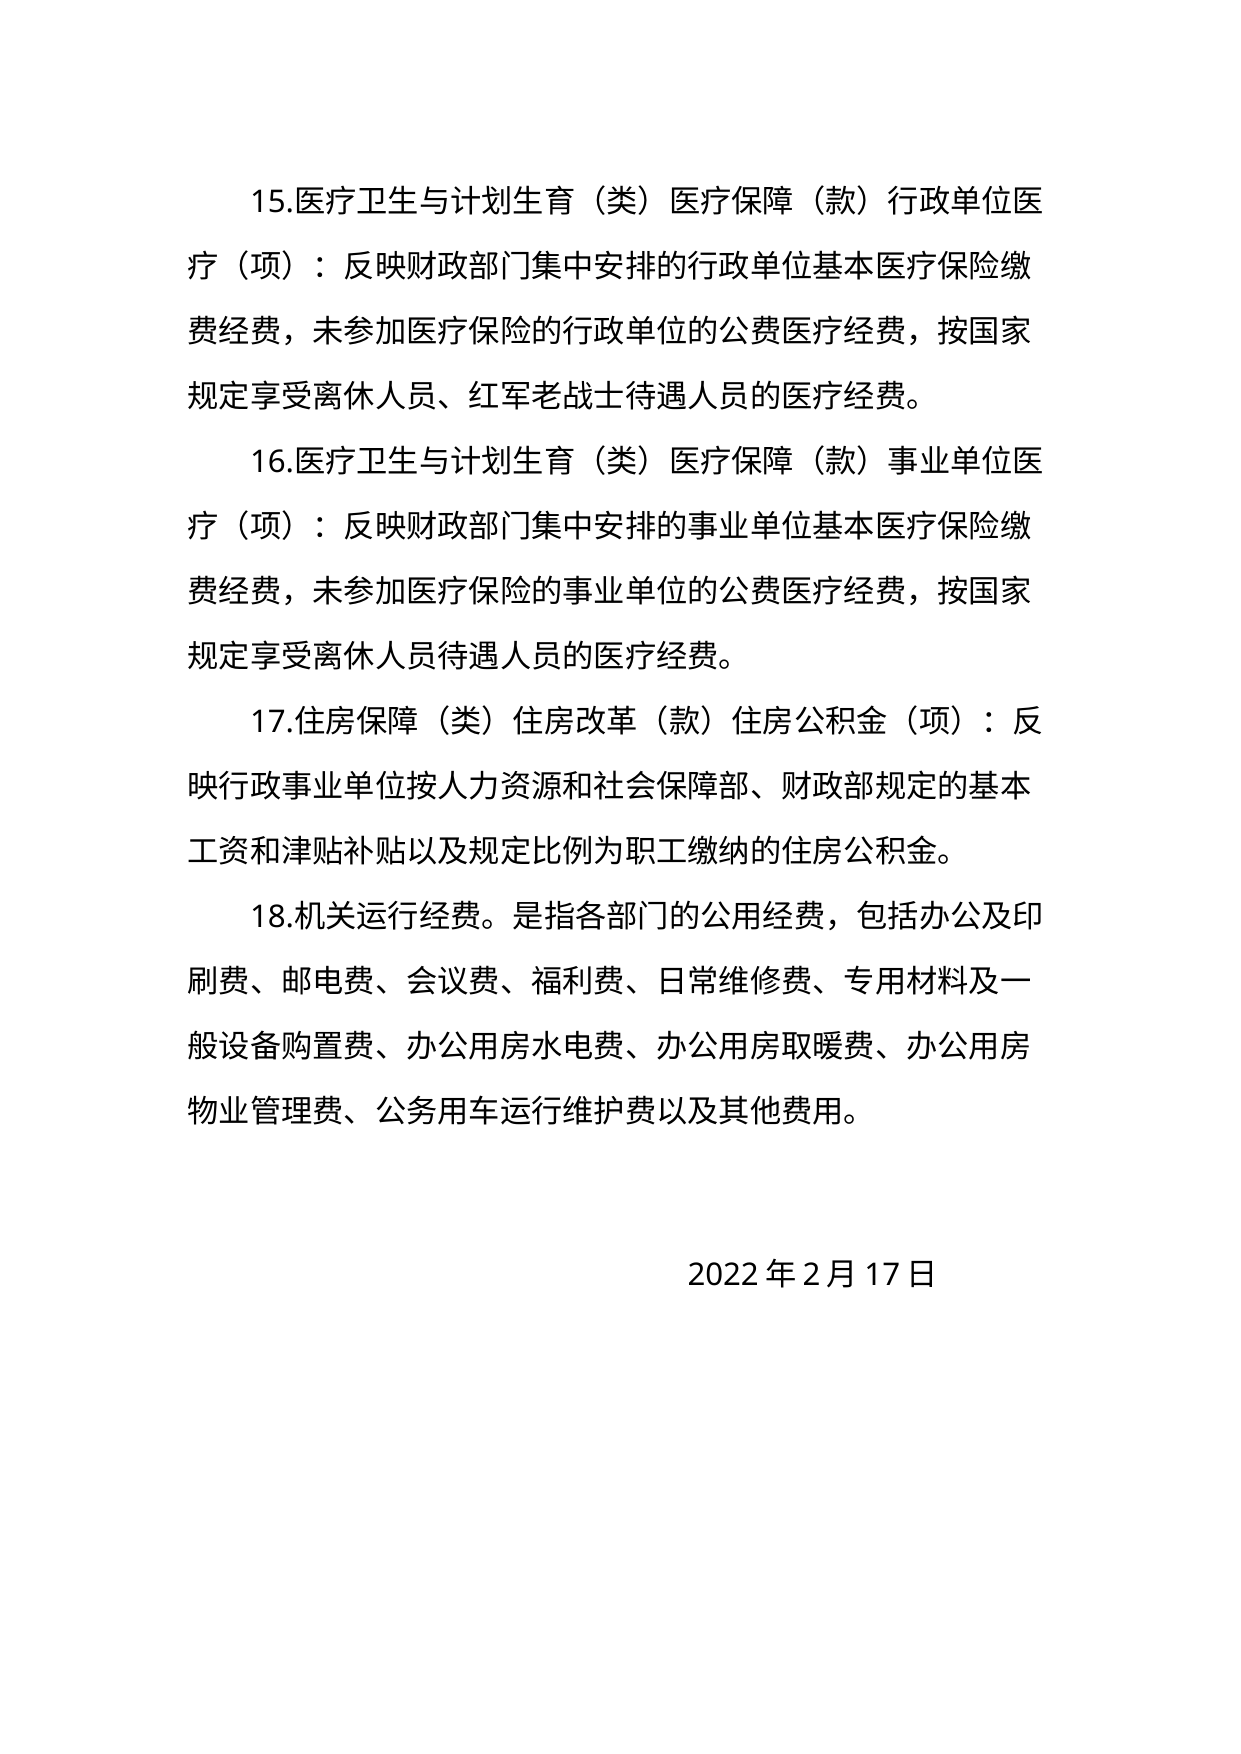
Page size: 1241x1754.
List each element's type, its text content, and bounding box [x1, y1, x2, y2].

text 2022年2月17日 [187, 1239, 1053, 1304]
text 18.机关运行经费。是指各部门的公用经费，包括办公及印刷费、邮电费、会议费、福利费、日常维修费、专用材料及一般设备购置费、办公用房水电费、办公用房取暖费、办公用房物业管理费、公务用车运行维护费以及其他费用。 [187, 881, 1053, 1141]
text 15.医疗卫生与计划生育（类）医疗保障（款）行政单位医疗（项）：反映财政部门集中安排的行政单位基本医疗保险缴费经费，未参加医疗保险的行政单位的公费医疗经费，按国家规定享受离休人员、红军老战士待遇人员的医疗经费。 [187, 166, 1053, 426]
text 17.住房保障（类）住房改革（款）住房公积金（项）：反映行政事业单位按人力资源和社会保障部、财政部规定的基本工资和津贴补贴以及规定比例为职工缴纳的住房公积金。 [187, 686, 1053, 881]
text 16.医疗卫生与计划生育（类）医疗保障（款）事业单位医疗（项）：反映财政部门集中安排的事业单位基本医疗保险缴费经费，未参加医疗保险的事业单位的公费医疗经费，按国家规定享受离休人员待遇人员的医疗经费。 [187, 426, 1053, 686]
